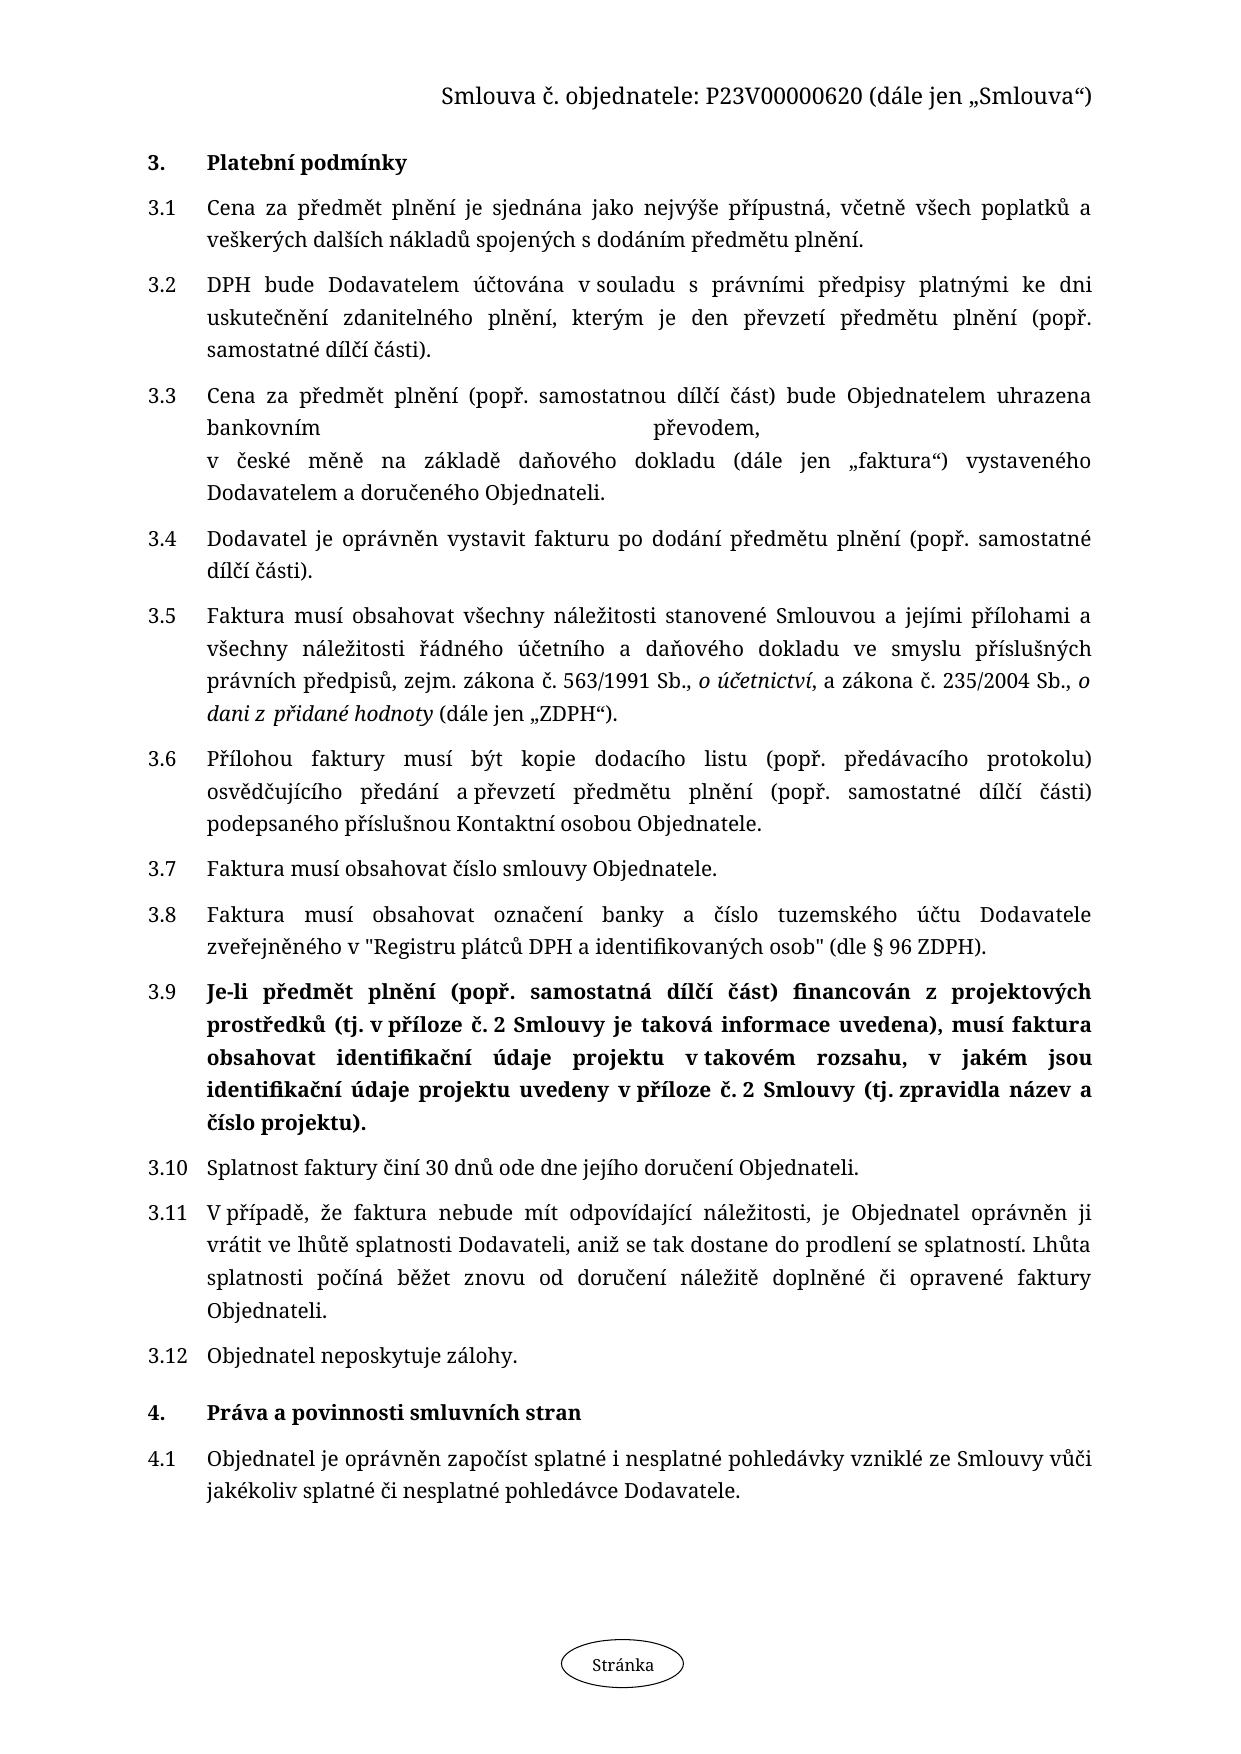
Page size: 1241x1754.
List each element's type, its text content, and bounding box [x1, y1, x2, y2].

list Objednatel je oprávněn započíst splatné i nesplatné pohledávky vzniklé ze Smlouvy vůči jakékoliv splatné či nesplatné pohledávce Dodavatele. [148, 1444, 1093, 1505]
list Splatnost faktury činí 30 dnů ode dne jejího doručení Objednateli. [148, 1153, 1093, 1181]
list Cena za předmět plnění je sjednána jako nejvýše přípustná, včetně všech poplatků a veškerých dalších nákladů spojených s dodáním předmětu plnění. [148, 193, 1093, 254]
list Cena za předmět plnění (popř. samostatnou dílčí část) bude Objednatelem uhrazena bankovním převodem, v české měně na základě daňového dokladu (dále jen „faktura“) vystaveného Dodavatelem a doručeného Objednateli. [148, 381, 1093, 507]
list Platební podmínky [148, 148, 1093, 176]
list Práva a povinnosti smluvních stran [148, 1398, 1093, 1427]
list Dodavatel je oprávněn vystavit fakturu po dodání předmětu plnění (popř. samostatné dílčí části). [148, 524, 1093, 585]
list Faktura musí obsahovat číslo smlouvy Objednatele. [148, 854, 1093, 883]
list V případě, že faktura nebude mít odpovídající náležitosti, je Objednatel oprávněn ji vrátit ve lhůtě splatnosti Dodavateli, aniž se tak dostane do prodlení se splatností. Lhůta splatnosti počíná běžet znovu od doručení náležitě doplněné či opravené faktury Objednateli. [148, 1198, 1093, 1324]
list DPH bude Dodavatelem účtována v souladu s právními předpisy platnými ke dni uskutečnění zdanitelného plnění, kterým je den převzetí předmětu plnění (popř. samostatné dílčí části). [148, 270, 1093, 364]
list Faktura musí obsahovat všechny náležitosti stanovené Smlouvou a jejími přílohami a všechny náležitosti řádného účetního a daňového dokladu ve smyslu příslušných právních předpisů, zejm. zákona č. 563/1991 Sb., o účetnictví, a zákona č. 235/2004 Sb., o dani z přidané hodnoty (dále jen „ZDPH“). [148, 601, 1093, 728]
list Faktura musí obsahovat označení banky a číslo tuzemského účtu Dodavatele zveřejněného v "Registru plátců DPH a identifikovaných osob" (dle § 96 ZDPH). [148, 900, 1093, 961]
list Objednatel neposkytuje zálohy. [148, 1341, 1093, 1369]
list Přílohou faktury musí být kopie dodacího listu (popř. předávacího protokolu) osvědčujícího předání a převzetí předmětu plnění (popř. samostatné dílčí části) podepsaného příslušnou Kontaktní osobou Objednatele. [148, 744, 1093, 838]
list Je-li předmět plnění (popř. samostatná dílčí část) financován z projektových prostředků (tj. v příloze č. 2 Smlouvy je taková informace uvedena), musí faktura obsahovat identifikační údaje projektu v takovém rozsahu, v jakém jsou identifikační údaje projektu uvedeny v příloze č. 2 Smlouvy (tj. zpravidla název a číslo projektu). [148, 977, 1093, 1136]
